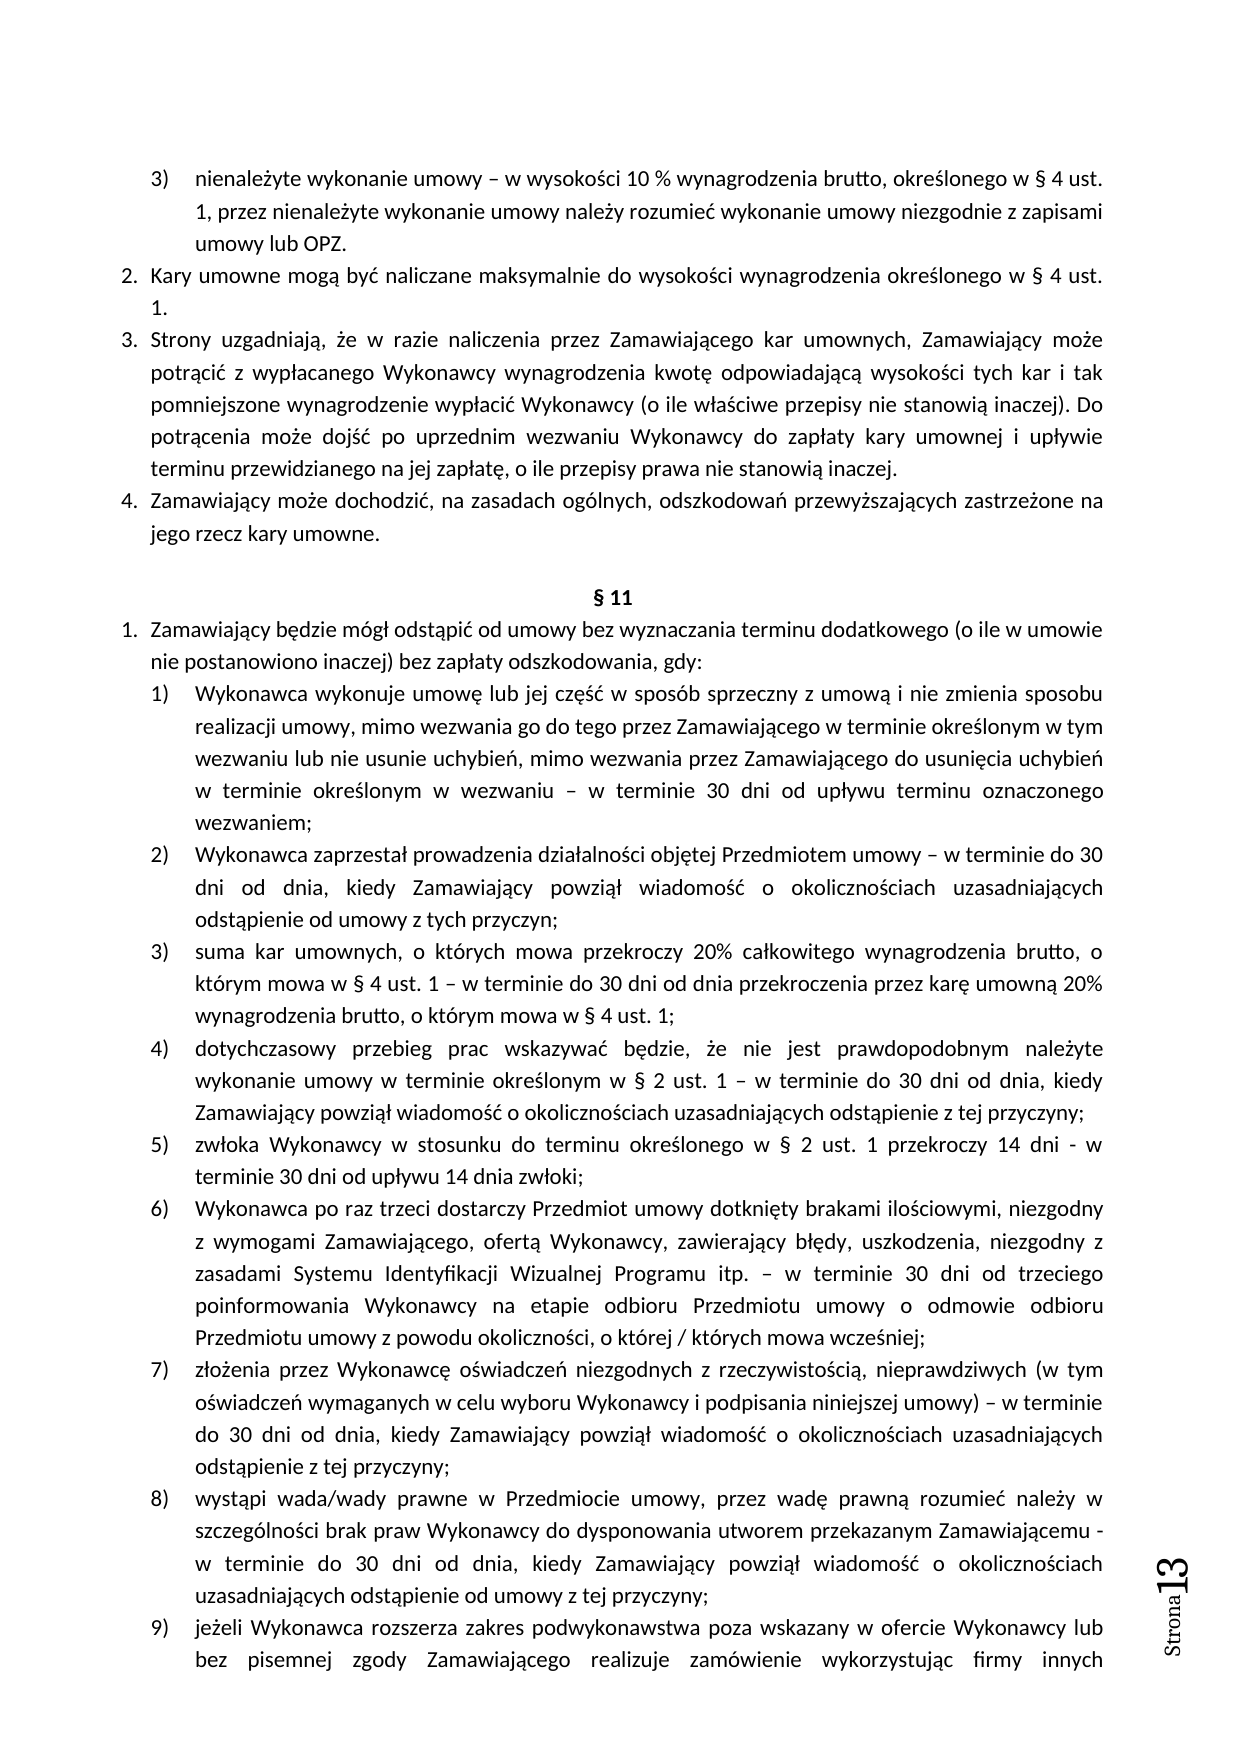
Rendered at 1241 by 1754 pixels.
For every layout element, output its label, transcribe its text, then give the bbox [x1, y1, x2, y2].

text § 11 [121, 583, 1105, 611]
text 7) złożenia przez Wykonawcę oświadczeń niezgodnych z rzeczywistością, nieprawdziwych (w tym oświadczeń wymaganych w celu wyboru Wykonawcy i podpisania niniejszej umowy) – w terminie do 30 dni od dnia, kiedy Zamawiający powziął wiadomość o okolicznościach uzasadniających odstąpienie z tej przyczyny; [150, 1356, 1105, 1480]
text 6) Wykonawca po raz trzeci dostarczy Przedmiot umowy dotknięty brakami ilościowymi, niezgodny z wymogami Zamawiającego, ofertą Wykonawcy, zawierający błędy, uszkodzenia, niezgodny z zasadami Systemu Identyfikacji Wizualnej Programu itp. – w terminie 30 dni od trzeciego poinformowania Wykonawcy na etapie odbioru Przedmiotu umowy o odmowie odbioru Przedmiotu umowy z powodu okoliczności, o której / których mowa wcześniej; [150, 1194, 1105, 1351]
text 5) zwłoka Wykonawcy w stosunku do terminu określonego w § 2 ust. 1 przekroczy 14 dni - w terminie 30 dni od upływu 14 dnia zwłoki; [150, 1130, 1105, 1190]
text 4. Zamawiający może dochodzić, na zasadach ogólnych, odszkodowań przewyższających zastrzeżone na jego rzecz kary umowne. [121, 486, 1105, 547]
text 2) Wykonawca zaprzestał prowadzenia działalności objętej Przedmiotem umowy – w terminie do 30 dni od dnia, kiedy Zamawiający powziął wiadomość o okolicznościach uzasadniających odstąpienie od umowy z tych przyczyn; [150, 841, 1105, 933]
text 2. Kary umowne mogą być naliczane maksymalnie do wysokości wynagrodzenia określonego w § 4 ust. 1. [121, 261, 1105, 321]
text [150, 1613, 1105, 1673]
text 8) wystąpi wada/wady prawne w Przedmiocie umowy, przez wadę prawną rozumieć należy w szczególności brak praw Wykonawcy do dysponowania utworem przekazanym Zamawiającemu - w terminie do 30 dni od dnia, kiedy Zamawiający powziął wiadomość o okolicznościach uzasadniających odstąpienie od umowy z tej przyczyny; [150, 1484, 1105, 1609]
text 1) Wykonawca wykonuje umowę lub jej część w sposób sprzeczny z umową i nie zmienia sposobu realizacji umowy, mimo wezwania go do tego przez Zamawiającego w terminie określonym w tym wezwaniu lub nie usunie uchybień, mimo wezwania przez Zamawiającego do usunięcia uchybień w terminie określonym w wezwaniu – w terminie 30 dni od upływu terminu oznaczonego wezwaniem; [150, 679, 1105, 836]
text 3. Strony uzgadniają, że w razie naliczenia przez Zamawiającego kar umownych, Zamawiający może potrącić z wypłacanego Wykonawcy wynagrodzenia kwotę odpowiadającą wysokości tych kar i tak pomniejszone wynagrodzenie wypłacić Wykonawcy (o ile właściwe przepisy nie stanowią inaczej). Do potrącenia może dojść po uprzednim wezwaniu Wykonawcy do zapłaty kary umownej i upływie terminu przewidzianego na jej zapłatę, o ile przepisy prawa nie stanowią inaczej. [121, 326, 1105, 482]
text 3) nienależyte wykonanie umowy – w wysokości 10 % wynagrodzenia brutto, określonego w § 4 ust. 1, przez nienależyte wykonanie umowy należy rozumieć wykonanie umowy niezgodnie z zapisami umowy lub OPZ. [150, 164, 1105, 257]
text 4) dotychczasowy przebieg prac wskazywać będzie, że nie jest prawdopodobnym należyte wykonanie umowy w terminie określonym w § 2 ust. 1 – w terminie do 30 dni od dnia, kiedy Zamawiający powziął wiadomość o okolicznościach uzasadniających odstąpienie z tej przyczyny; [150, 1034, 1105, 1126]
text 3) suma kar umownych, o których mowa przekroczy 20% całkowitego wynagrodzenia brutto, o którym mowa w § 4 ust. 1 – w terminie do 30 dni od dnia przekroczenia przez karę umowną 20% wynagrodzenia brutto, o którym mowa w § 4 ust. 1; [150, 937, 1105, 1029]
text 1. Zamawiający będzie mógł odstąpić od umowy bez wyznaczania terminu dodatkowego (o ile w umowie nie postanowiono inaczej) bez zapłaty odszkodowania, gdy: [121, 615, 1105, 675]
